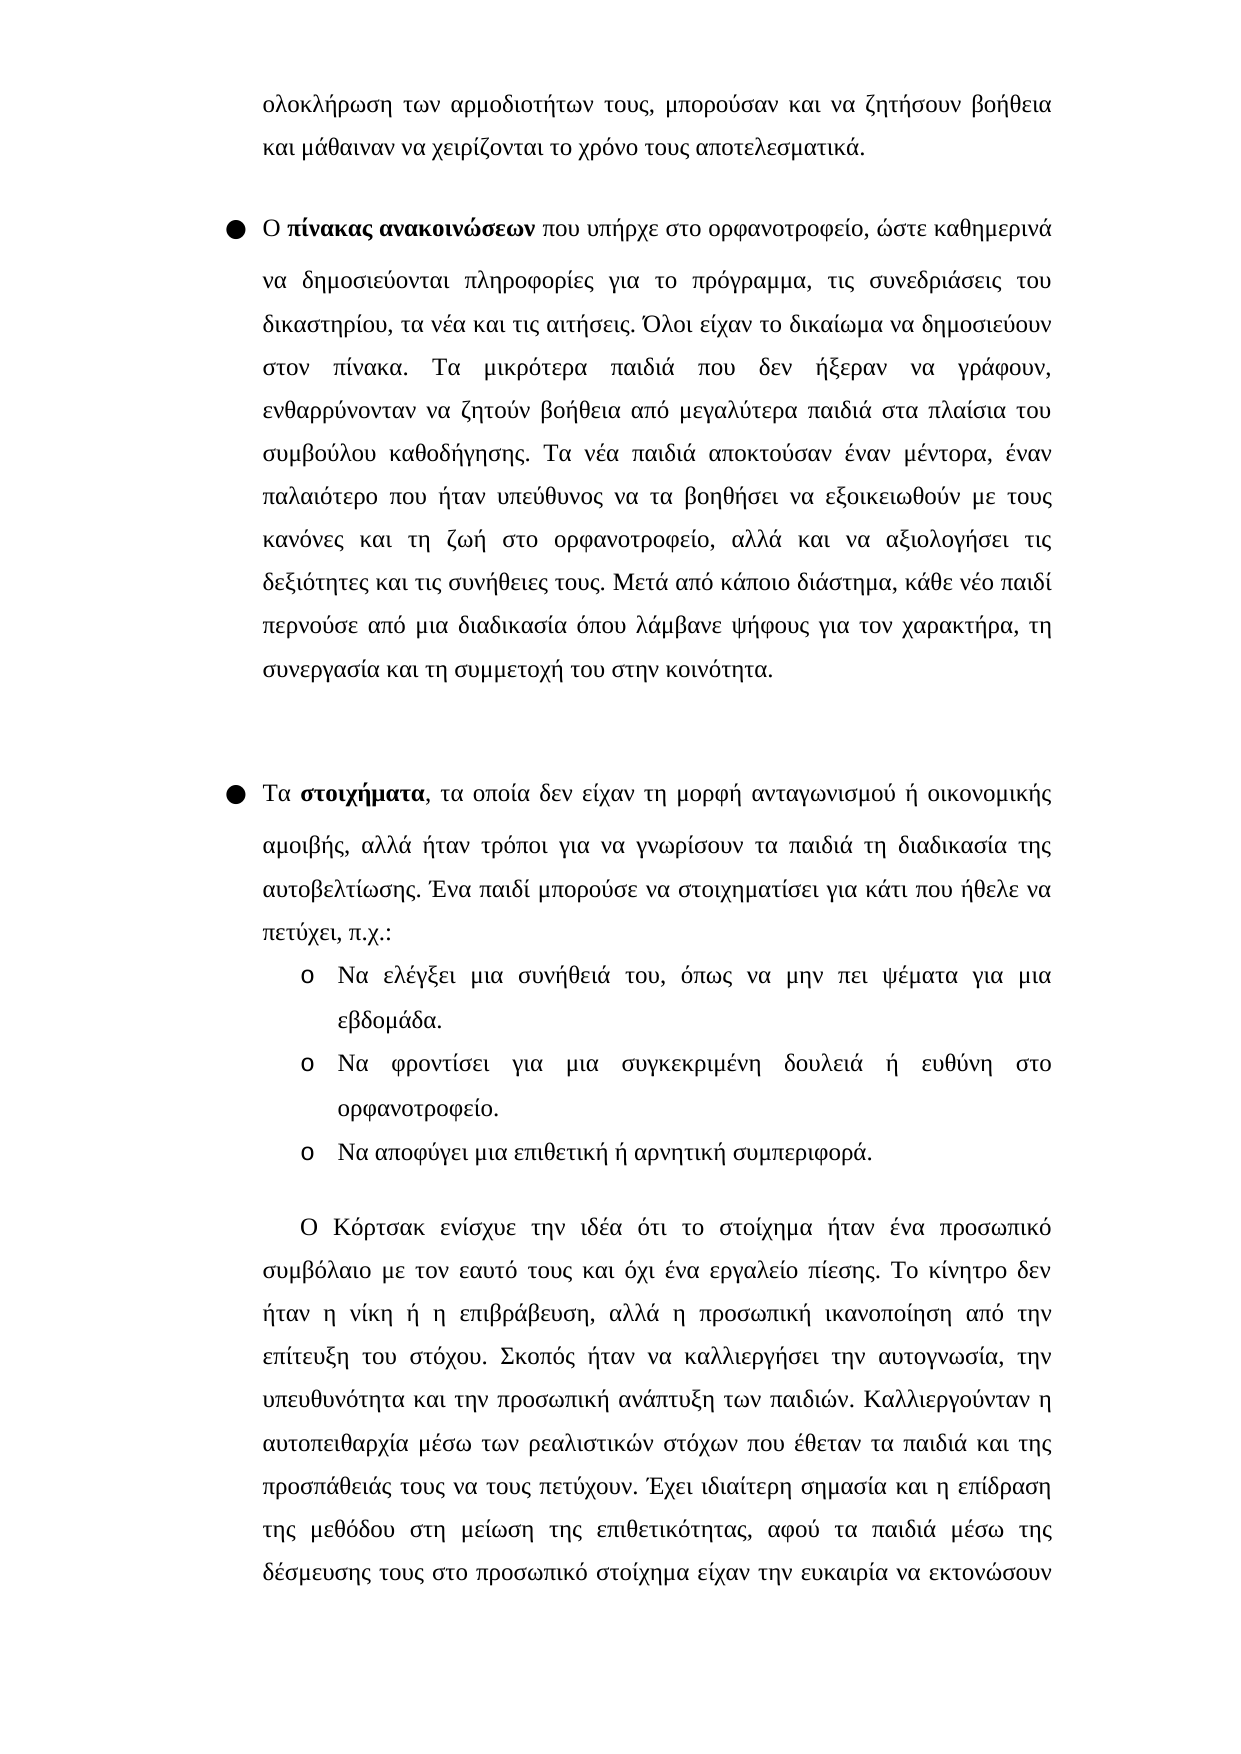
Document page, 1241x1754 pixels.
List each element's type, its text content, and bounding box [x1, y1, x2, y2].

list Να αποφύγει μια επιθετική ή αρνητική συμπεριφορά. [300, 1137, 1053, 1167]
list Ο πίνακας ανακοινώσεων που υπήρχε στο ορφανοτροφείο, ώστε καθημερινά να δημοσιεύονται πληροφορίες για το πρόγραμμα, τις συνεδριάσεις του δικαστηρίου, τα νέα και τις αιτήσεις. Όλοι είχαν το δικαίωμα να δημοσιεύουν στον πίνακα. Τα μικρότερα παιδιά που δεν ήξεραν να γράφουν, ενθαρρύνονταν να ζητούν βοήθεια από μεγαλύτερα παιδιά στα πλαίσια του συμβούλου καθοδήγησης. Τα νέα παιδιά αποκτούσαν έναν μέντορα, έναν παλαιότερο που ήταν υπεύθυνος να τα βοηθήσει να εξοικειωθούν με τους κανόνες και τη ζωή στο ορφανοτροφείο, αλλά και να αξιολογήσει τις δεξιότητες και τις συνήθειες τους. Μετά από κάποιο διάστημα, κάθε νέο παιδί περνούσε από μια διαδικασία όπου λάμβανε ψήφους για τον χαρακτήρα, τη συνεργασία και τη συμμετοχή του στην κοινότητα. [225, 200, 1053, 682]
list Να φροντίσει για μια συγκεκριμένη δουλειά ή ευθύνη στο ορφανοτροφείο. [300, 1048, 1053, 1122]
list Να ελέγξει μια συνήθειά του, όπως να μην πει ψέματα για μια εβδομάδα. [300, 960, 1053, 1034]
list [225, 89, 1053, 161]
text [262, 1212, 1053, 1586]
list Τα στοιχήματα, τα οποία δεν είχαν τη μορφή ανταγωνισμού ή οικονομικής αμοιβής, αλλά ήταν τρόποι για να γνωρίσουν τα παιδιά τη διαδικασία της αυτοβελτίωσης. Ένα παιδί μπορούσε να στοιχηματίσει για κάτι που ήθελε να πετύχει, π.χ.: [225, 765, 1053, 946]
